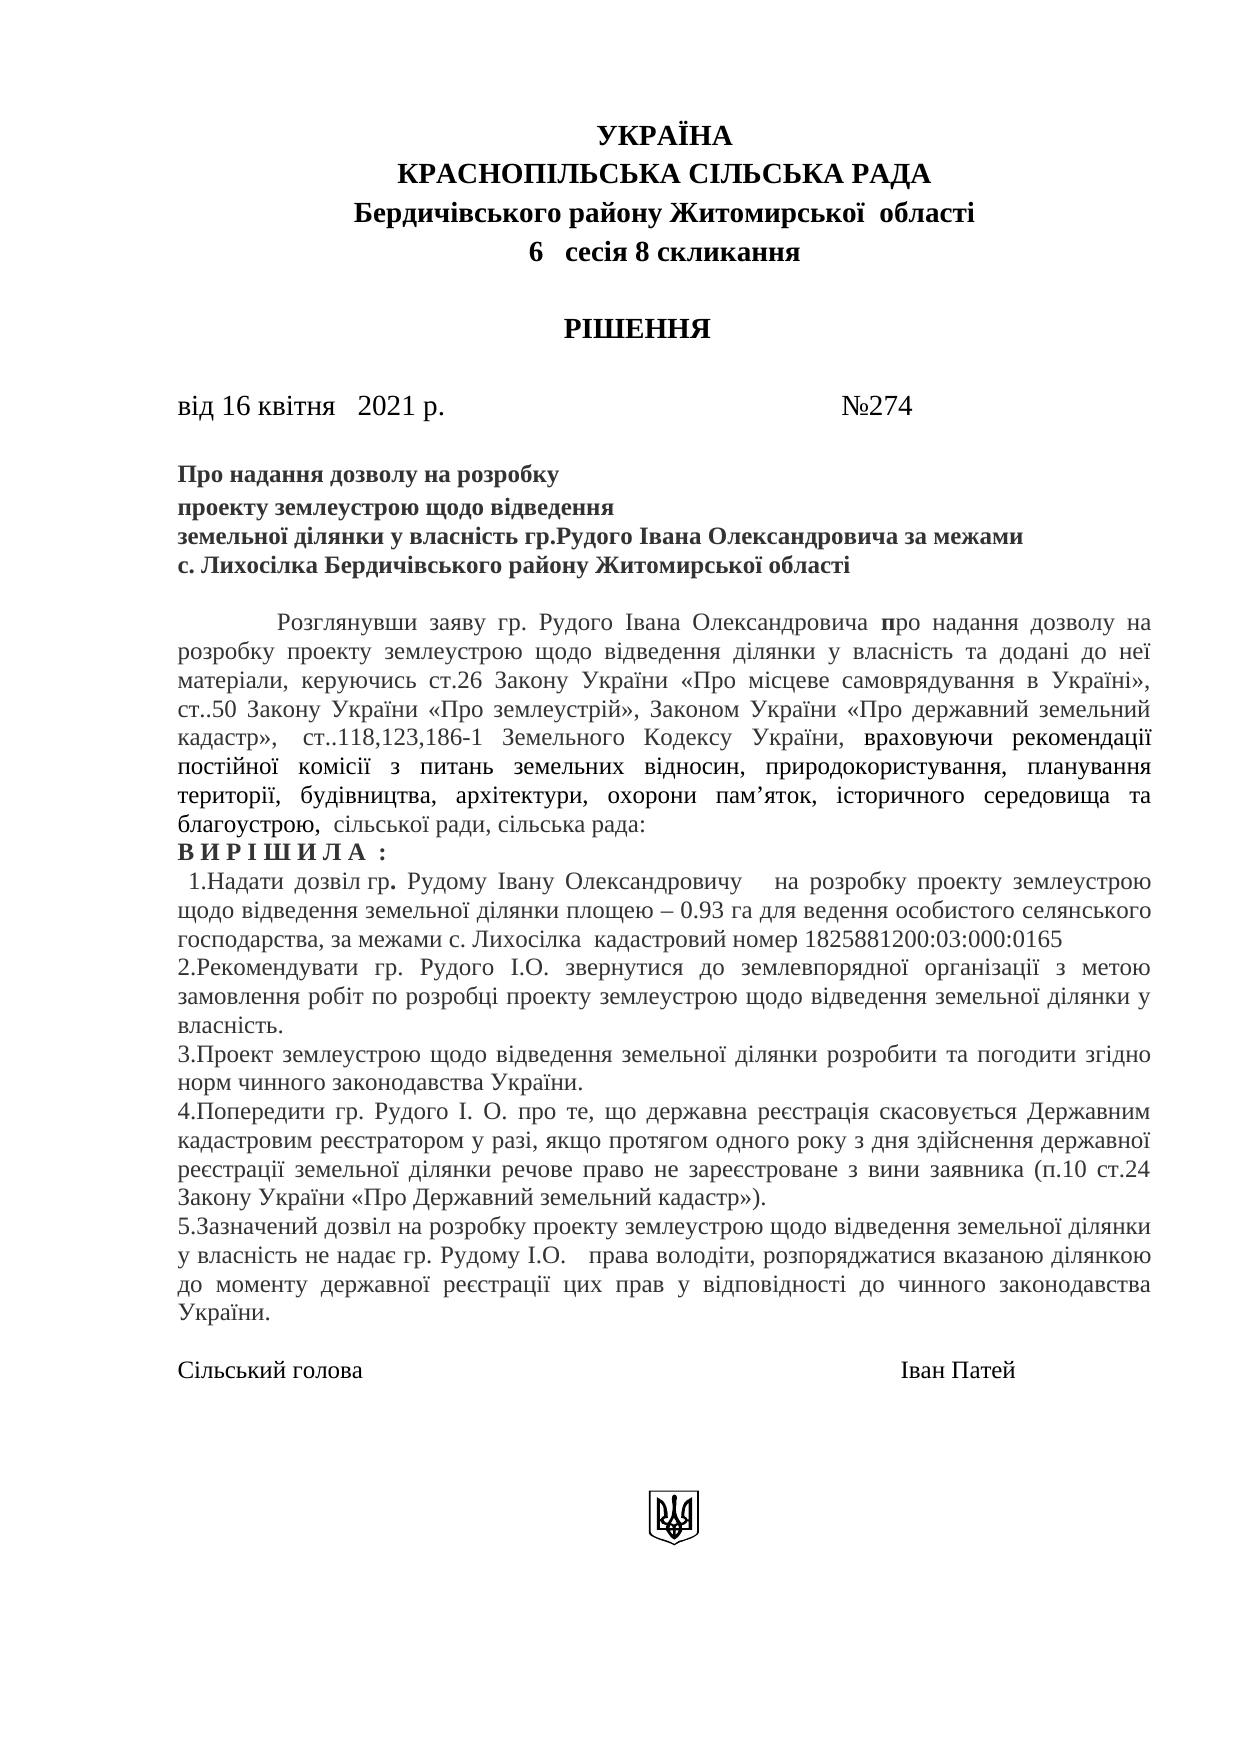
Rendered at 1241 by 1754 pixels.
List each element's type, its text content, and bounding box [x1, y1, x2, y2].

text РІШЕННЯ [177, 311, 1152, 344]
text 6 сесія 8 скликання [177, 234, 1152, 267]
text земельної ділянки у власність гр.Рудого Івана Олександровича за межами с. Лихосілка Бердичівського району Житомирської області [177, 521, 1040, 579]
text Сільський голова Іван Патей [177, 1355, 1152, 1384]
text Розглянувши заяву гр. Рудого Івана Олександровича про надання дозволу на розробку проекту землеустрою щодо відведення ділянки у власність та додані до неї матеріали, керуючись ст.26 Закону України «Про місцеве самоврядування в Україні», ст..50 Закону України «Про землеустрій», Законом України «Про державний земельний кадастр», ст..118,123,186-1 Земельного Кодексу України, враховуючи рекомендації постійної комісії з питань земельних відносин, природокористування, планування території, будівництва, архітектури, охорони пам’яток, історичного середовища та благоустрою, сільської ради, сільська рада: [177, 607, 1152, 837]
text В И Р І Ш И Л А : [177, 837, 1152, 866]
text УКРАЇНА [177, 118, 1152, 152]
text 5.Зазначений дозвіл на розробку проекту землеустрою щодо відведення земельної ділянки у власність не надає гр. Рудому І.О. права володіти, розпоряджатися вказаною ділянкою до моменту державної реєстрації цих прав у відповідності до чинного законодавства України. [177, 1211, 1152, 1326]
text 4.Попередити гр. Рудого І. О. про те, що державна реєстрація скасовується Державним кадастровим реєстратором у разі, якщо протягом одного року з дня здійснення державної реєстрації земельної ділянки речове право не зареєстроване з вини заявника (п.10 ст.24 Закону України «Про Державний земельний кадастр»). [177, 1096, 1152, 1211]
text 1.Надати дозвіл гр. Рудому Івану Олександровичу на розробку проекту землеустрою щодо відведення земельної ділянки площею – 0.93 га для ведення особистого селянського господарства, за межами с. Лихосілка кадастровий номер 1825881200:03:000:0165 [177, 866, 1152, 952]
text Бердичівського району Житомирської області [177, 195, 1152, 229]
text КРАСНОПІЛЬСЬКА СІЛЬСЬКА РАДА [177, 157, 1152, 190]
text 3.Проект землеустрою щодо відведення земельної ділянки розробити та погодити згідно норм чинного законодавства України. [177, 1039, 1152, 1096]
text 2.Рекомендувати гр. Рудого І.О. звернутися до землевпорядної організації з метою замовлення робіт по розробці проекту землеустрою щодо відведення земельної ділянки у власність. [177, 952, 1152, 1039]
text Про надання дозволу на розробку [177, 459, 1152, 488]
text від 16 квітня 2021 р. №274 [177, 388, 1152, 421]
text проекту землеустрою щодо відведення [177, 492, 1040, 521]
